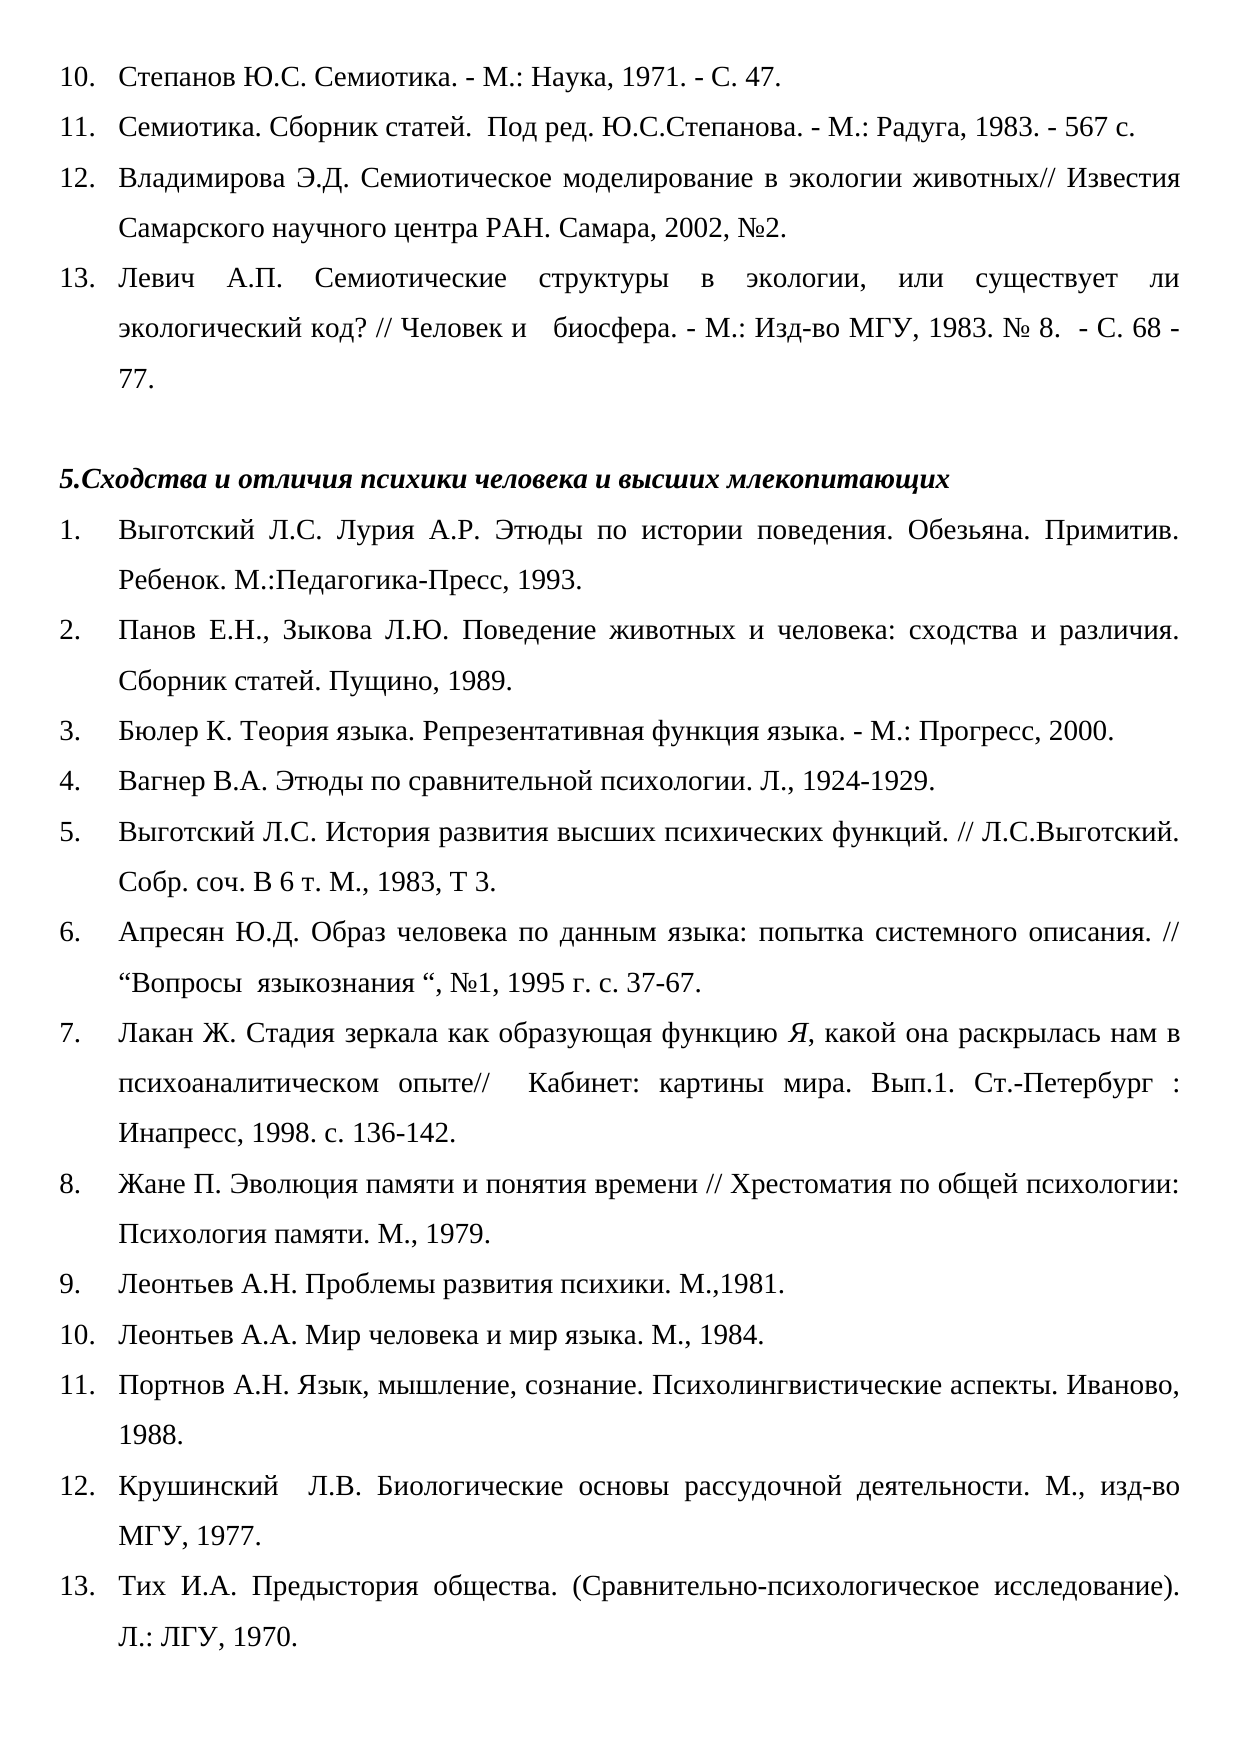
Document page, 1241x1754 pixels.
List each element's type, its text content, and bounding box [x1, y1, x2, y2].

list Портнов А.Н. Язык, мышление, сознание. Психолингвистические аспекты. Иваново, 1988. [59, 1367, 1181, 1451]
text 5.Сходства и отличия психики человека и высших млекопитающих [59, 462, 1181, 495]
list Левич А.П. Семиотические структуры в экологии, или существует ли экологический код? // Человек и биосфера. - М.: Изд-во МГУ, 1983. № 8. - С. 68 -77. [59, 260, 1181, 394]
list Выготский Л.С. История развития высших психических функций. // Л.С.Выготский. Собр. соч. В 6 т. М., 1983, Т 3. [59, 814, 1181, 898]
list Вагнер В.А. Этюды по сравнительной психологии. Л., 1924-1929. [59, 763, 1181, 797]
list Лакан Ж. Стадия зеркала как образующая функцию Я, какой она раскрылась нам в психоаналитическом опыте// Кабинет: картины мира. Вып.1. Ст.-Петербург : Инапресс, 1998. с. 136-142. [59, 1015, 1181, 1149]
list Владимирова Э.Д. Семиотическое моделирование в экологии животных// Известия Самарского научного центра РАН. Самара, 2002, №2. [59, 160, 1181, 243]
list Леонтьев А.Н. Проблемы развития психики. М.,1981. [59, 1267, 1181, 1300]
list Жане П. Эволюция памяти и понятия времени // Хрестоматия по общей психологии: Психология памяти. М., 1979. [59, 1166, 1181, 1250]
list Степанов Ю.С. Семиотика. - М.: Наука, 1971. - С. 47. [59, 59, 1181, 93]
list Бюлер К. Теория языка. Репрезентативная функция языка. - М.: Прогресс, 2000. [59, 713, 1181, 747]
list Семиотика. Сборник статей. Под ред. Ю.С.Степанова. - М.: Радуга, 1983. - 567 с. [59, 109, 1181, 143]
list Апресян Ю.Д. Образ человека по данным языка: попытка системного описания. // “Вопросы языкознания “, №1, . с. 37-67. [59, 914, 1181, 998]
list Леонтьев А.А. Мир человека и мир языка. М., 1984. [59, 1317, 1181, 1350]
list Панов Е.Н., Зыкова Л.Ю. Поведение животных и человека: сходства и различия. Сборник статей. Пущино, 1989. [59, 612, 1181, 696]
list Крушинский Л.В. Биологические основы рассудочной деятельности. М., изд-во МГУ, 1977. [59, 1468, 1181, 1552]
list Выготский Л.С. Лурия А.Р. Этюды по истории поведения. Обезьяна. Примитив. Ребенок. М.:Педагогика-Пресс, 1993. [59, 512, 1181, 596]
list Тих И.А. Предыстория общества. (Сравнительно-психологическое исследование). Л.: ЛГУ, 1970. [59, 1568, 1181, 1652]
